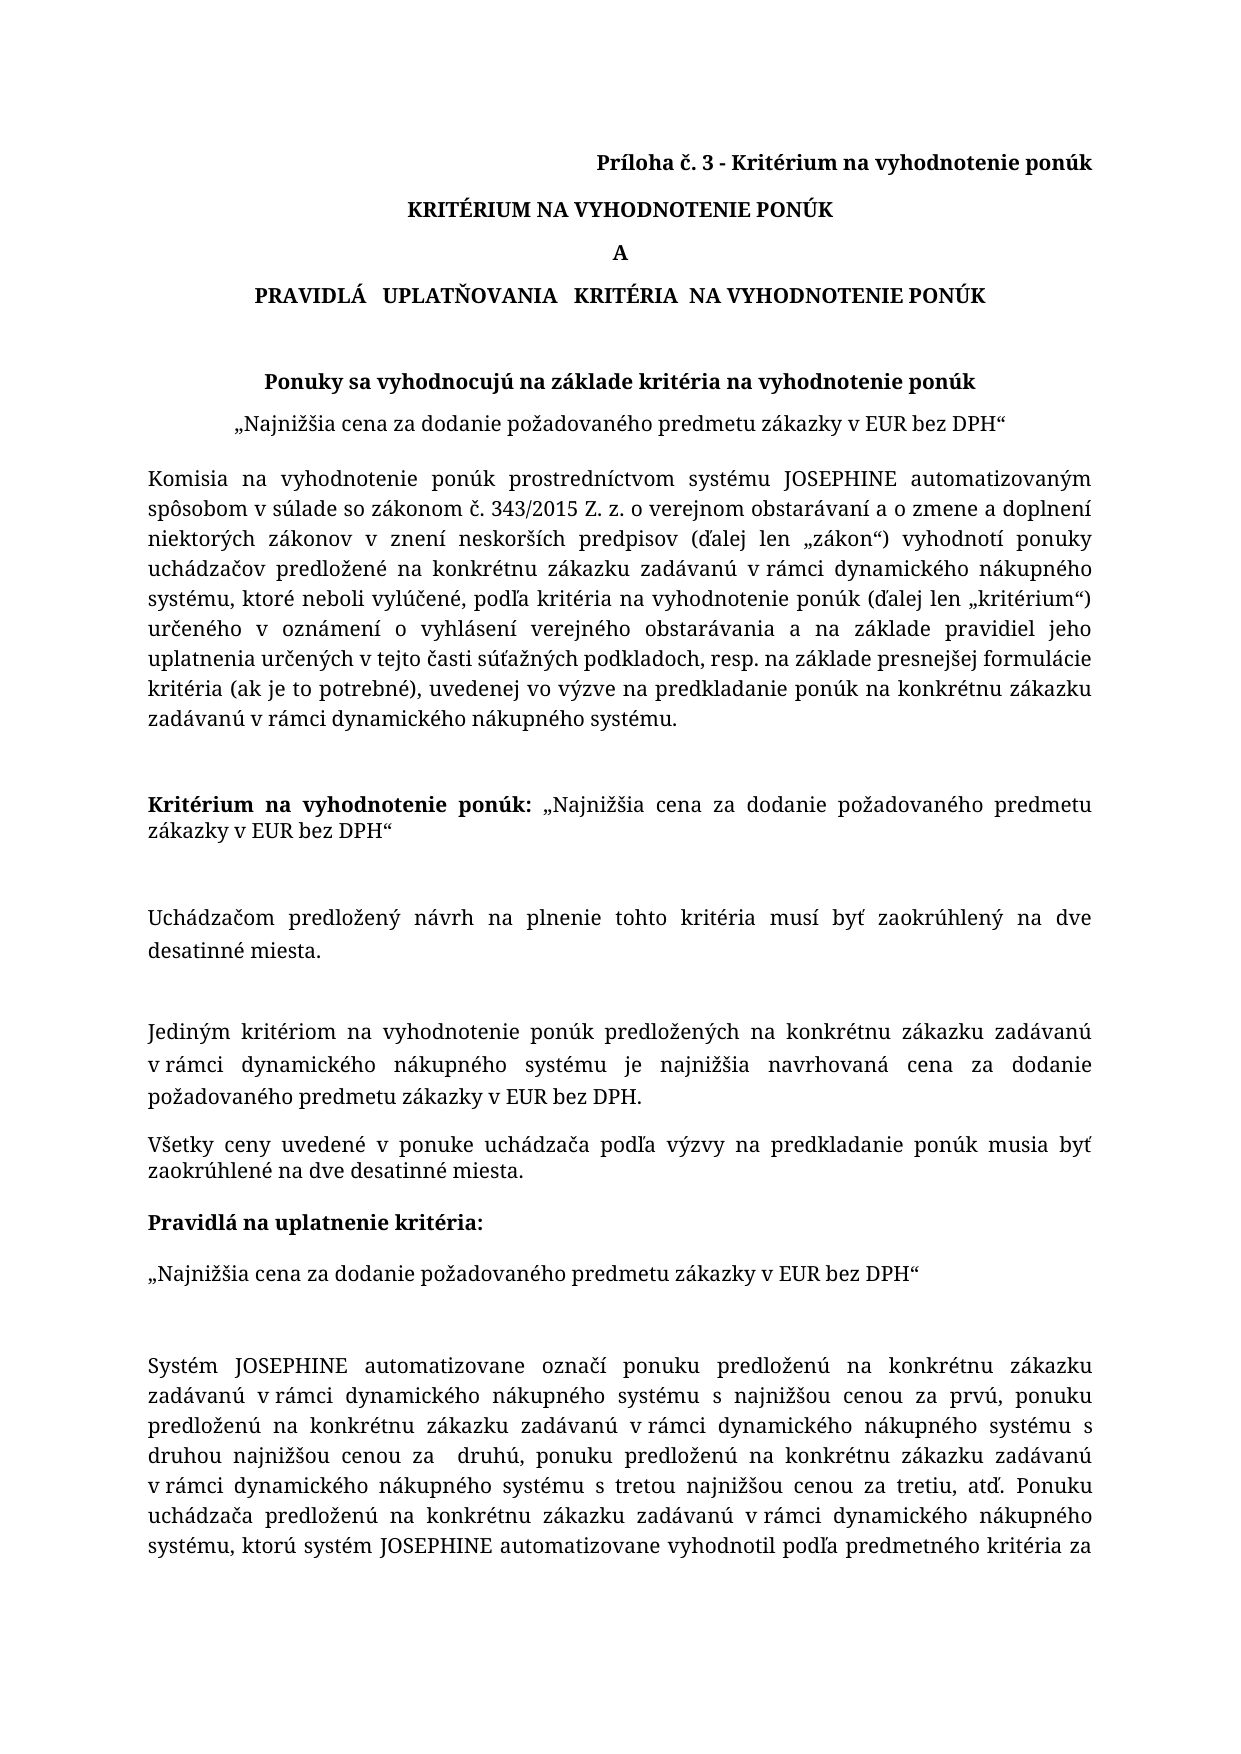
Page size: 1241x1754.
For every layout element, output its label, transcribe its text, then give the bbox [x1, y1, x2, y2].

text KRITÉRIUM NA VYHODNOTENIE PONÚK [148, 195, 1093, 223]
text Ponuky sa vyhodnocujú na základe kritéria na vyhodnotenie ponúk [148, 367, 1093, 395]
text Kritérium na vyhodnotenie ponúk: „Najnižšia cena za dodanie požadovaného predmetu zákazky v EUR bez DPH“ [148, 792, 1093, 844]
text „Najnižšia cena za dodanie požadovaného predmetu zákazky v EUR bez DPH“ [148, 410, 1093, 436]
text Komisia na vyhodnotenie ponúk prostredníctvom systému JOSEPHINE automatizovaným spôsobom v súlade so zákonom č. 343/2015 Z. z. o verejnom obstarávaní a o zmene a doplnení niektorých zákonov v znení neskorších predpisov (ďalej len „zákon“) vyhodnotí ponuky uchádzačov predložené na konkrétnu zákazku zadávanú v rámci dynamického nákupného systému, ktoré neboli vylúčené, podľa kritéria na vyhodnotenie ponúk (ďalej len „kritérium“) určeného v oznámení o vyhlásení verejného obstarávania a na základe pravidiel jeho uplatnenia určených v tejto časti súťažných podkladoch, resp. na základe presnejšej formulácie kritéria (ak je to potrebné), uvedenej vo výzve na predkladanie ponúk na konkrétnu zákazku zadávanú v rámci dynamického nákupného systému. [148, 462, 1093, 732]
text „Najnižšia cena za dodanie požadovaného predmetu zákazky v EUR bez DPH“ [148, 1260, 1093, 1287]
text Všetky ceny uvedené v ponuke uchádzača podľa výzvy na predkladanie ponúk musia byť zaokrúhlené na dve desatinné miesta. [148, 1132, 1093, 1184]
text PRAVIDLÁ UPLATŇOVANIA KRITÉRIA NA VYHODNOTENIE PONÚK [148, 281, 1093, 309]
text Uchádzačom predložený návrh na plnenie tohto kritéria musí byť zaokrúhlený na dve desatinné miesta. [148, 903, 1093, 964]
text Jediným kritériom na vyhodnotenie ponúk predložených na konkrétnu zákazku zadávanú v rámci dynamického nákupného systému je najnižšia navrhovaná cena za dodanie požadovaného predmetu zákazky v EUR bez DPH. [148, 1017, 1093, 1111]
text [148, 1350, 1093, 1560]
text Príloha č. 3 - Kritérium na vyhodnotenie ponúk [148, 148, 1093, 176]
text Pravidlá na uplatnenie kritéria: [148, 1209, 1093, 1235]
text A [148, 238, 1093, 266]
